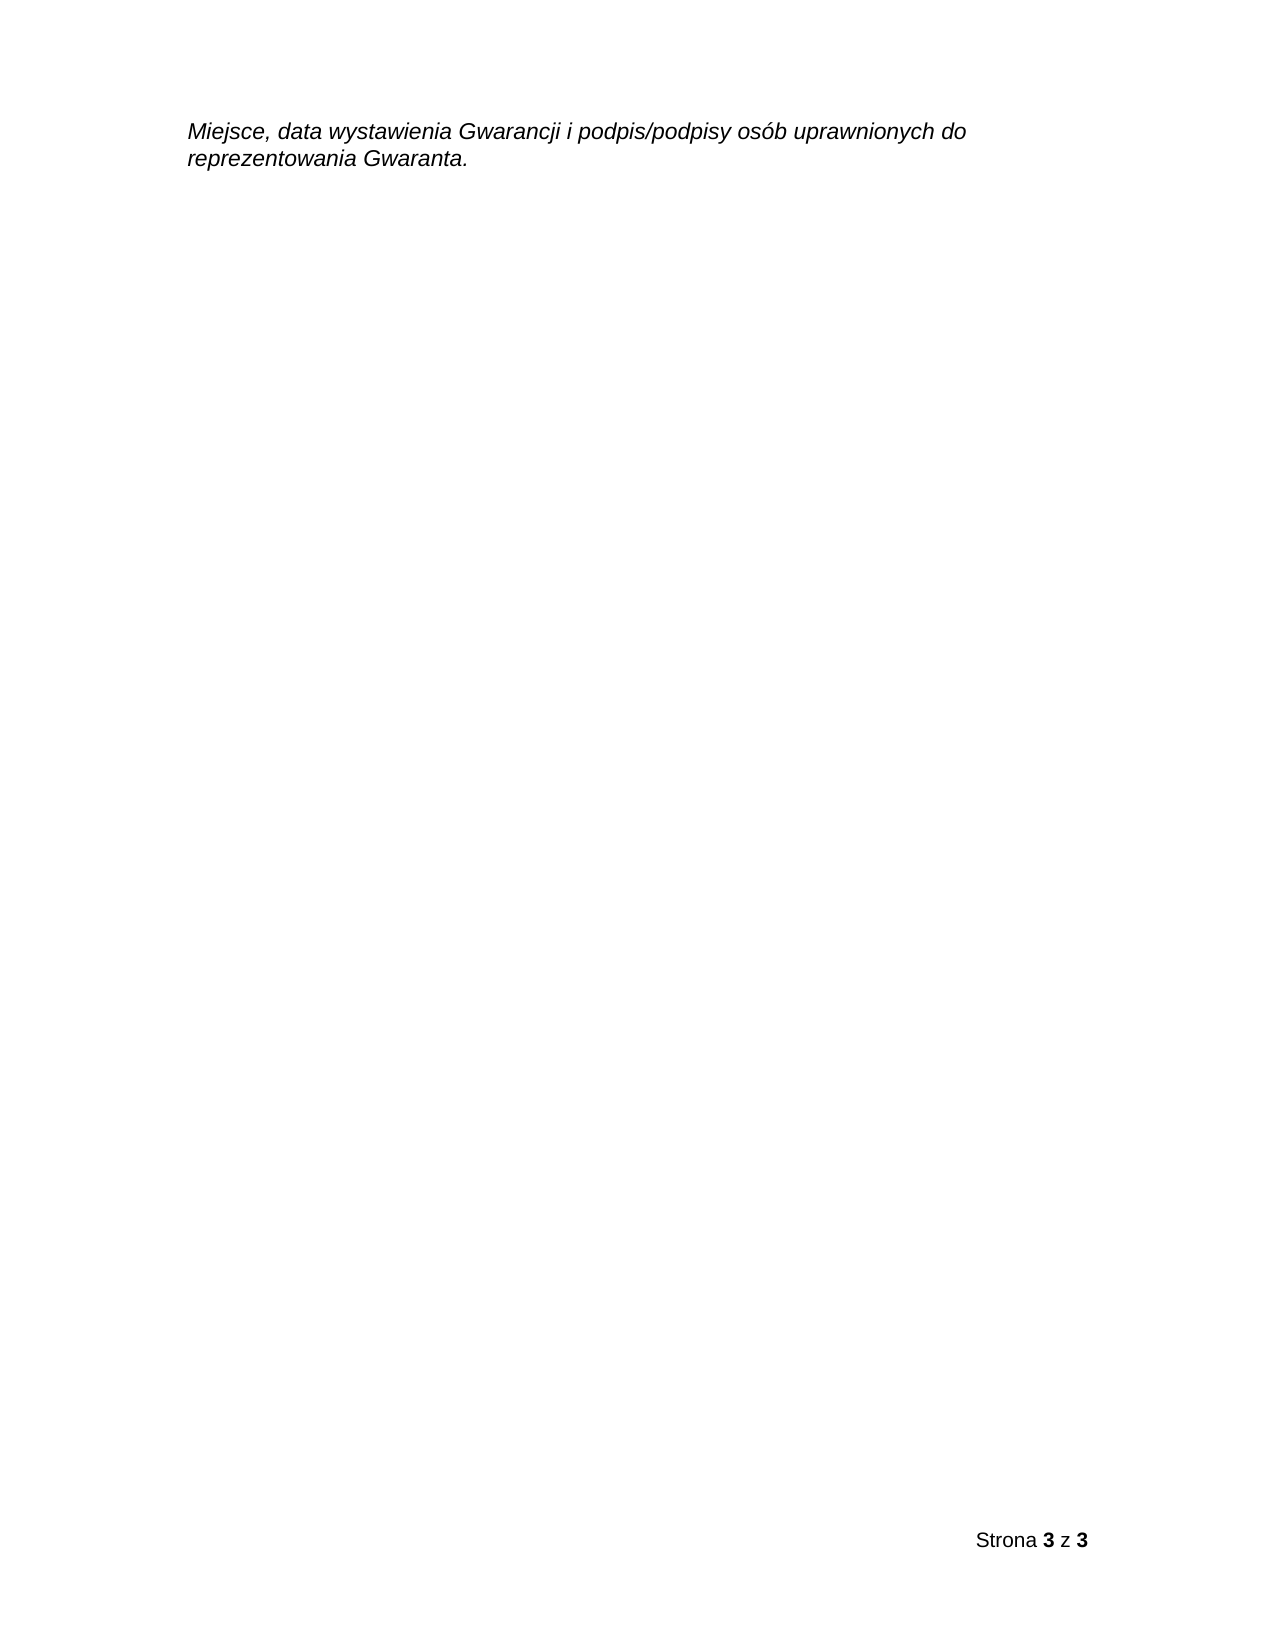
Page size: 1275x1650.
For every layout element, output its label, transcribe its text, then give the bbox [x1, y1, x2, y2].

text Miejsce, data wystawienia Gwarancji i podpis/podpisy osób uprawnionych do reprezentowania Gwaranta. [187, 118, 1088, 171]
